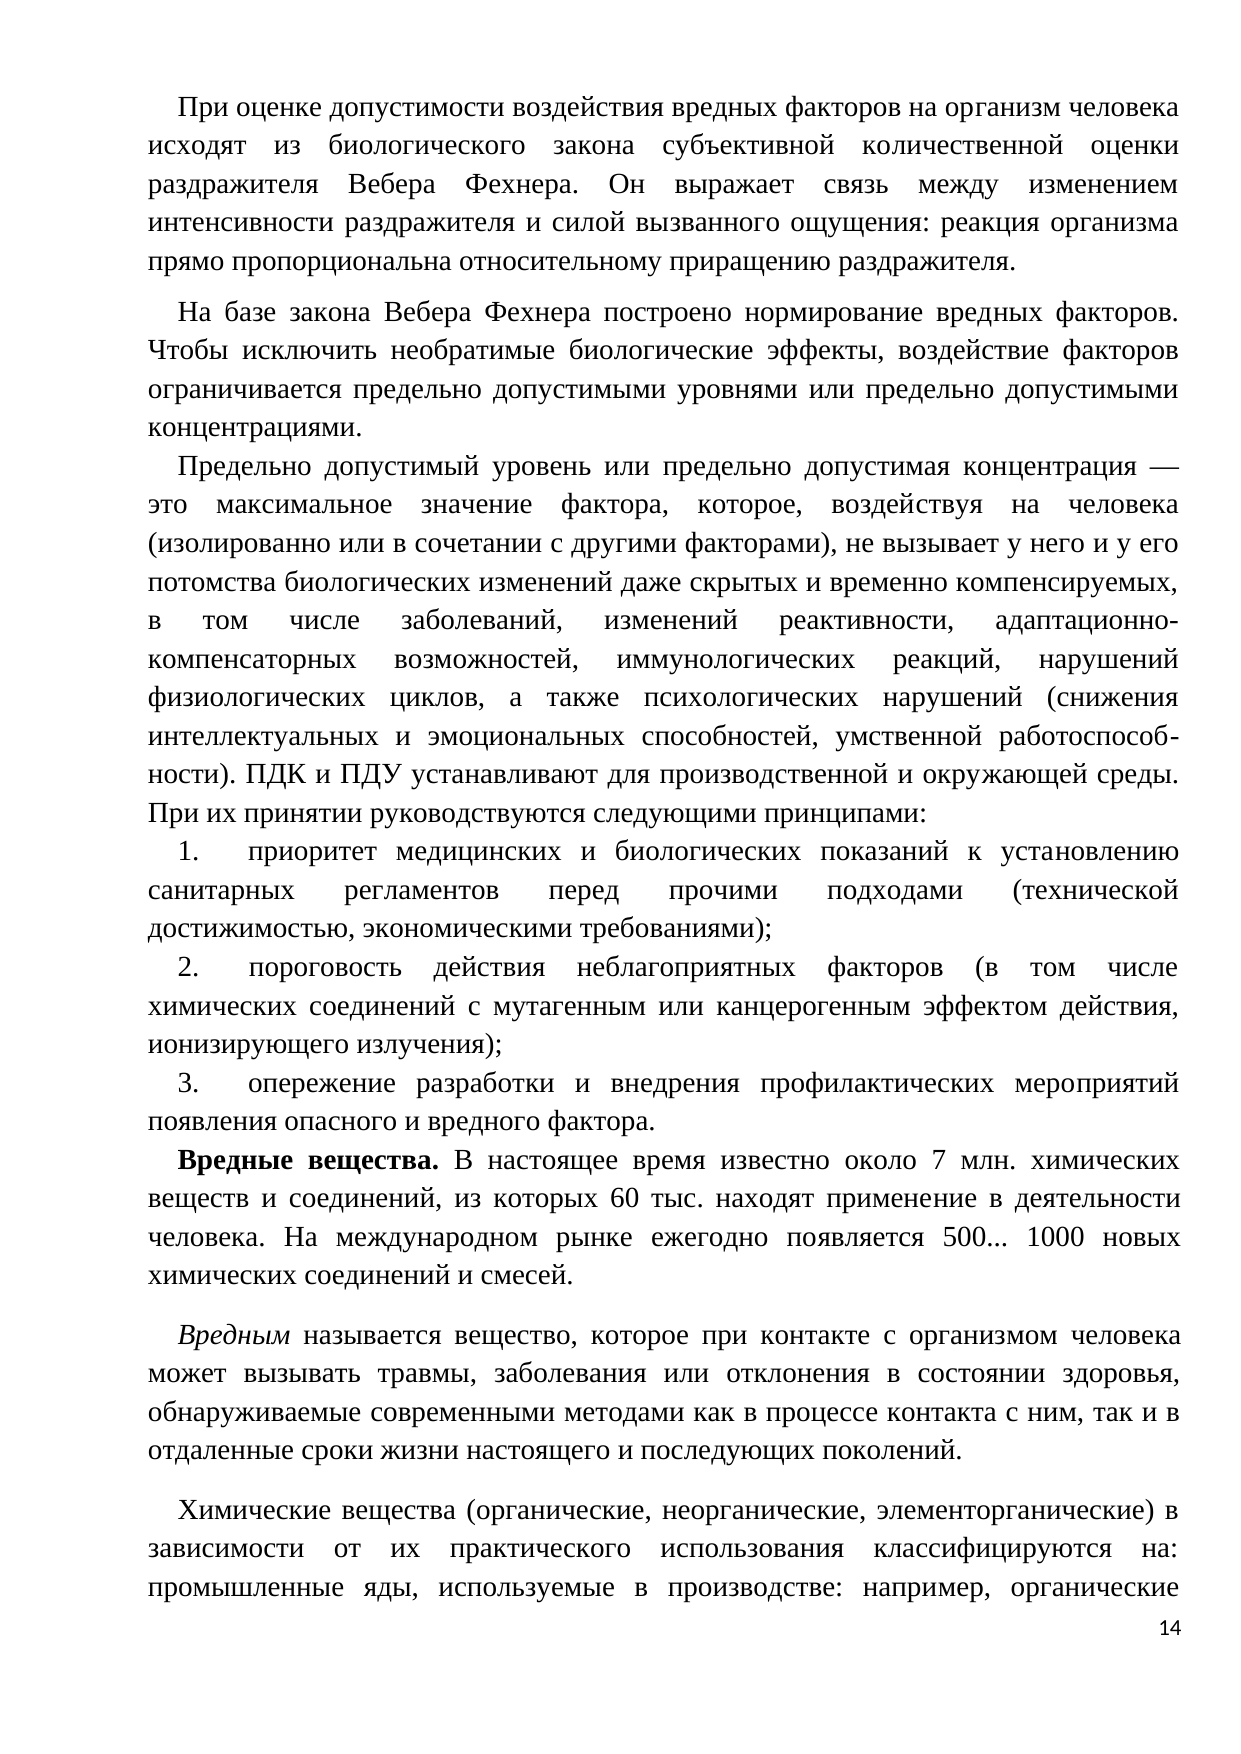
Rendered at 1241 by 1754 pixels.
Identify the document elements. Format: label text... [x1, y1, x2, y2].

text При оценке допустимости воздействия вредных факторов на организм человека исходят из биологического закона субъективной количественной оценки раздражителя Вебера Фехнера. Он выражает связь между изменением интенсивности раздражителя и силой вызванного ощущения: реакция организма прямо пропорциональна относительному приращению раздражителя. [148, 89, 1179, 276]
text На базе закона Вебера Фехнера построено нормирование вредных факторов. Чтобы исключить необратимые биологические эффекты, воздействие факторов ограничивается предельно допустимыми уровнями или предельно допустимыми концентрациями. [148, 294, 1179, 443]
text Вредные вещества. В настоящее время известно около 7 млн. химических веществ и соединений, из которых 60 тыс. находят применение в деятельности человека. На международном рынке ежегодно появляется 500... 1000 новых химических соединений и смесей. [148, 1142, 1181, 1291]
list опережение разработки и внедрения профилактических мероприятий появления опасного и вредного фактора. [148, 1065, 1179, 1137]
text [148, 1492, 1179, 1602]
list приоритет медицинских и биологических показаний к установлению санитарных регламентов перед прочими подходами (технической достижимостью, экономическими требованиями); [148, 833, 1179, 944]
list пороговость действия неблагоприятных факторов (в том числе химических соединений с мутагенным или канцерогенным эффектом действия, ионизирующего излучения); [148, 949, 1179, 1060]
text Предельно допустимый уровень или предельно допустимая концентрация — это максимальное значение фактора, которое, воздействуя на человека (изолированно или в сочетании с другими факторами), не вызывает у него и у его потомства биологических изменений даже скрытых и временно компенсируемых, в том числе заболеваний, изменений реактивности, адаптационно-компенсаторных возможностей, иммунологических реакций, нарушений физиологических циклов, а также психологических нарушений (снижения интеллектуальных и эмоциональных способностей, умственной работоспособности). ПДК и ПДУ устанавливают для производственной и окружающей среды. При их принятии руководствуются следующими принципами: [148, 448, 1179, 828]
text Вредным называется вещество, которое при контакте с организмом человека может вызывать травмы, заболевания или отклонения в состоянии здоровья, обнаруживаемые современными методами как в процессе контакта с ним, так и в отдаленные сроки жизни настоящего и последующих поколений. [148, 1317, 1181, 1466]
